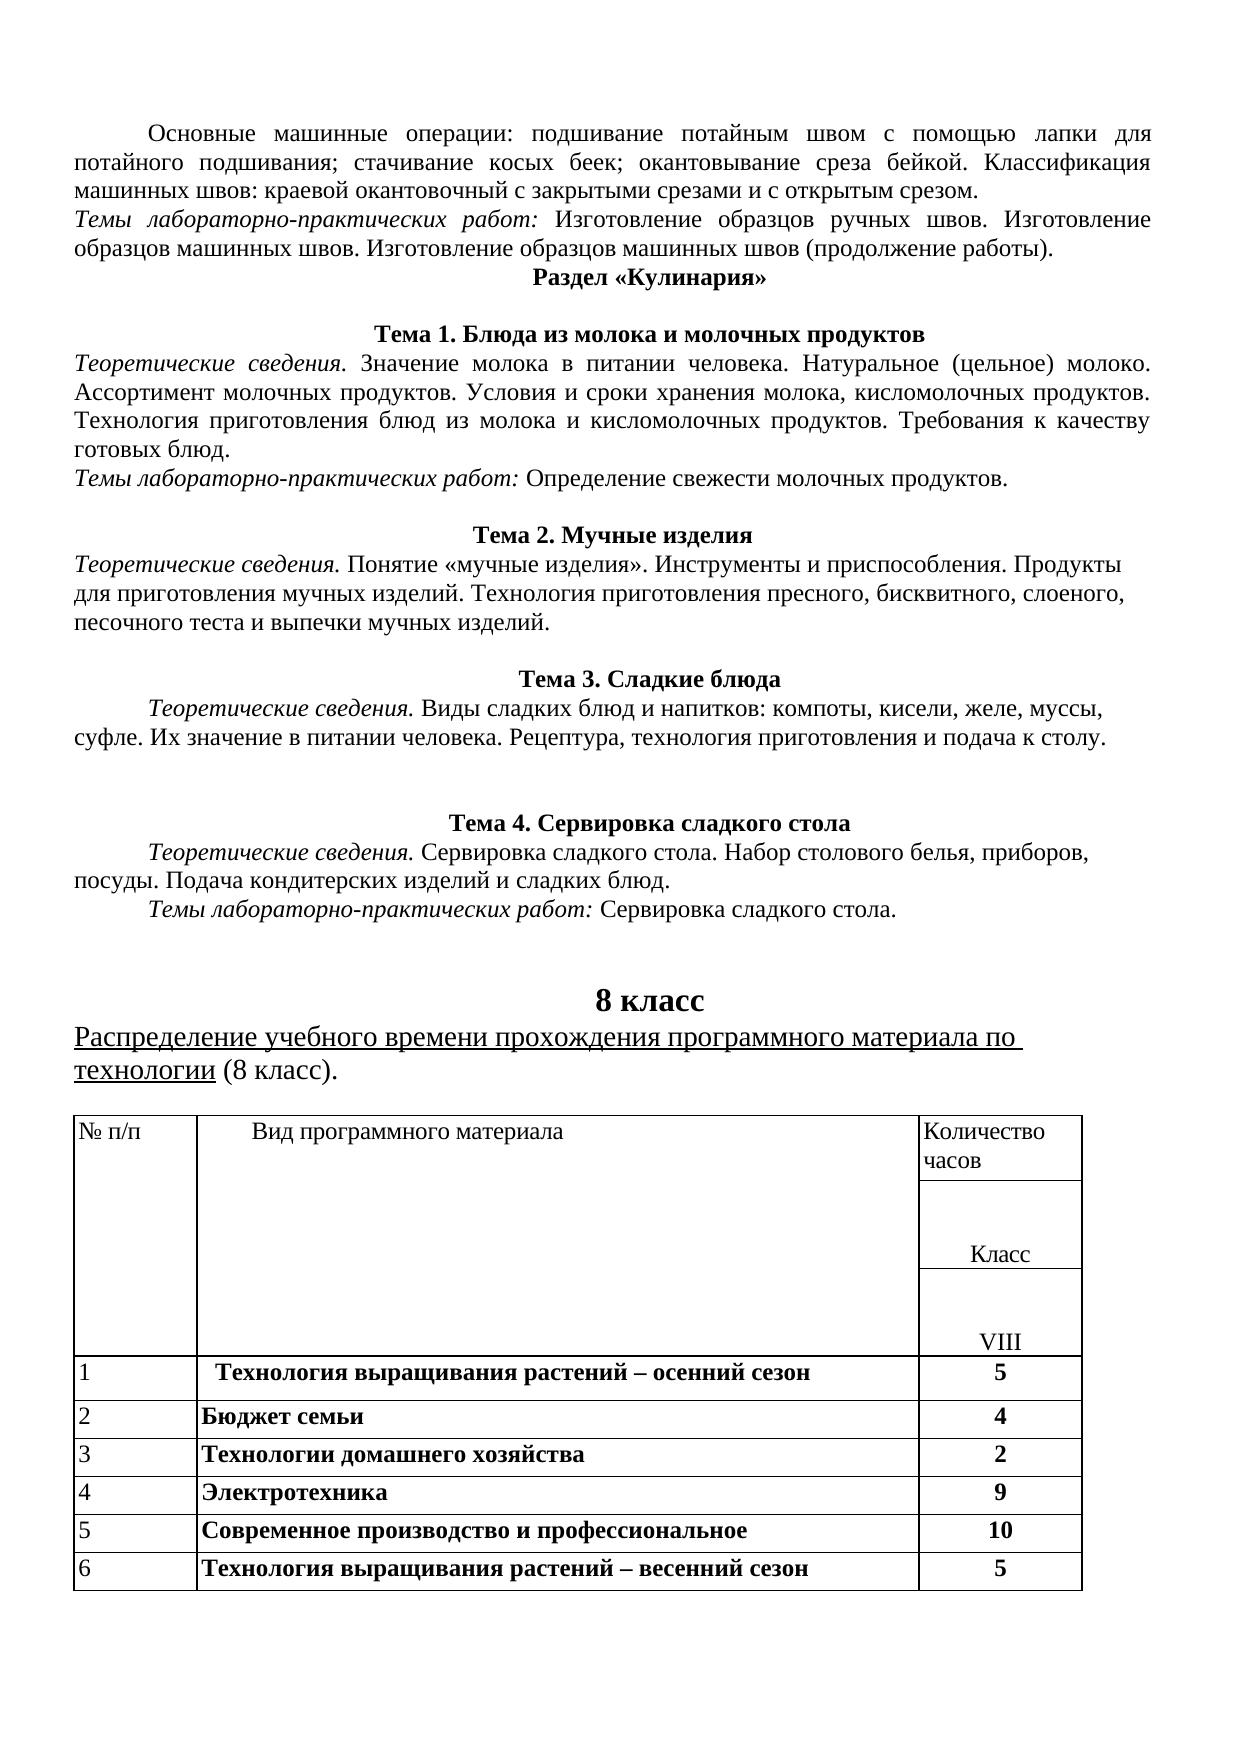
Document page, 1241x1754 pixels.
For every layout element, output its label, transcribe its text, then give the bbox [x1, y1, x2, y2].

table_cell 4 [75, 1477, 196, 1513]
text Темы лабораторно-практических работ: Сервировка сладкого стола. [74, 894, 1152, 923]
text Распределение учебного времени прохождения программного материала по технологии (8 класс). [74, 1019, 1152, 1086]
text Темы лабораторно-практических работ: Определение свежести молочных продуктов. [74, 463, 1152, 492]
text Основные машинные операции: подшивание потайным швом с помощью лапки для потайного подшивания; стачивание косых беек; окантовывание среза бейкой. Классификация машинных швов: краевой окантовочный с закрытыми срезами и с открытым срезом. [74, 118, 1152, 204]
table_cell 3 [75, 1439, 196, 1476]
text Теоретические сведения. Понятие «мучные изделия». Инструменты и приспособления. Продукты для приготовления мучных изделий. Технология приготовления пресного, бисквитного, слоеного, песочного теста и выпечки мучных изделий. [74, 549, 1152, 636]
text 8 класс [74, 981, 1152, 1019]
table_cell 5 [920, 1553, 1081, 1589]
text Теоретические сведения. Значение молока в питании человека. Натуральное (цельное) молоко. Ассортимент молочных продуктов. Условия и сроки хранения молока, кисломолочных продуктов. Технология приготовления блюд из молока и кисломолочных продуктов. Требования к качеству готовых блюд. [74, 348, 1152, 463]
text Тема 2. Мучные изделия [74, 521, 1152, 549]
table_cell 6 [75, 1553, 196, 1589]
table_cell 5 [920, 1357, 1081, 1399]
table_cell Технология выращивания растений – весенний сезон [198, 1553, 918, 1589]
table_header Количество часов [920, 1116, 1081, 1180]
table_cell 4 [920, 1401, 1081, 1437]
text Раздел «Кулинария» [74, 262, 1152, 291]
table_cell VIII [920, 1269, 1081, 1355]
table_cell 5 [75, 1515, 196, 1552]
table_header № п/п [75, 1116, 196, 1355]
text Теоретические сведения. Сервировка сладкого стола. Набор столового белья, приборов, посуды. Подача кондитерских изделий и сладких блюд. [74, 837, 1152, 894]
table_cell Технологии домашнего хозяйства [198, 1439, 918, 1476]
text Тема 3. Сладкие блюда [74, 664, 1152, 693]
table_cell 10 [920, 1515, 1081, 1552]
text Тема 4. Сервировка сладкого стола [74, 808, 1152, 837]
table_header Вид программного материала [198, 1116, 918, 1355]
table_cell Бюджет семьи [198, 1401, 918, 1437]
table_cell Класс [920, 1181, 1081, 1268]
table_cell 2 [75, 1401, 196, 1437]
table_cell 9 [920, 1477, 1081, 1513]
table_cell 2 [920, 1439, 1081, 1476]
text Тема 1. Блюда из молока и молочных продуктов [74, 319, 1152, 348]
table_cell 1 [75, 1357, 196, 1399]
table_cell Технология выращивания растений – осенний сезон [198, 1357, 918, 1399]
table_cell Электротехника [198, 1477, 918, 1513]
text Темы лабораторно-практических работ: Изготовление образцов ручных швов. Изготовление образцов машинных швов. Изготовление образцов машинных швов (продолжение работы). [74, 204, 1152, 262]
text Теоретические сведения. Виды сладких блюд и напитков: компоты, кисели, желе, муссы, суфле. Их значение в питании человека. Рецептура, технология приготовления и подача к столу. [74, 693, 1152, 751]
